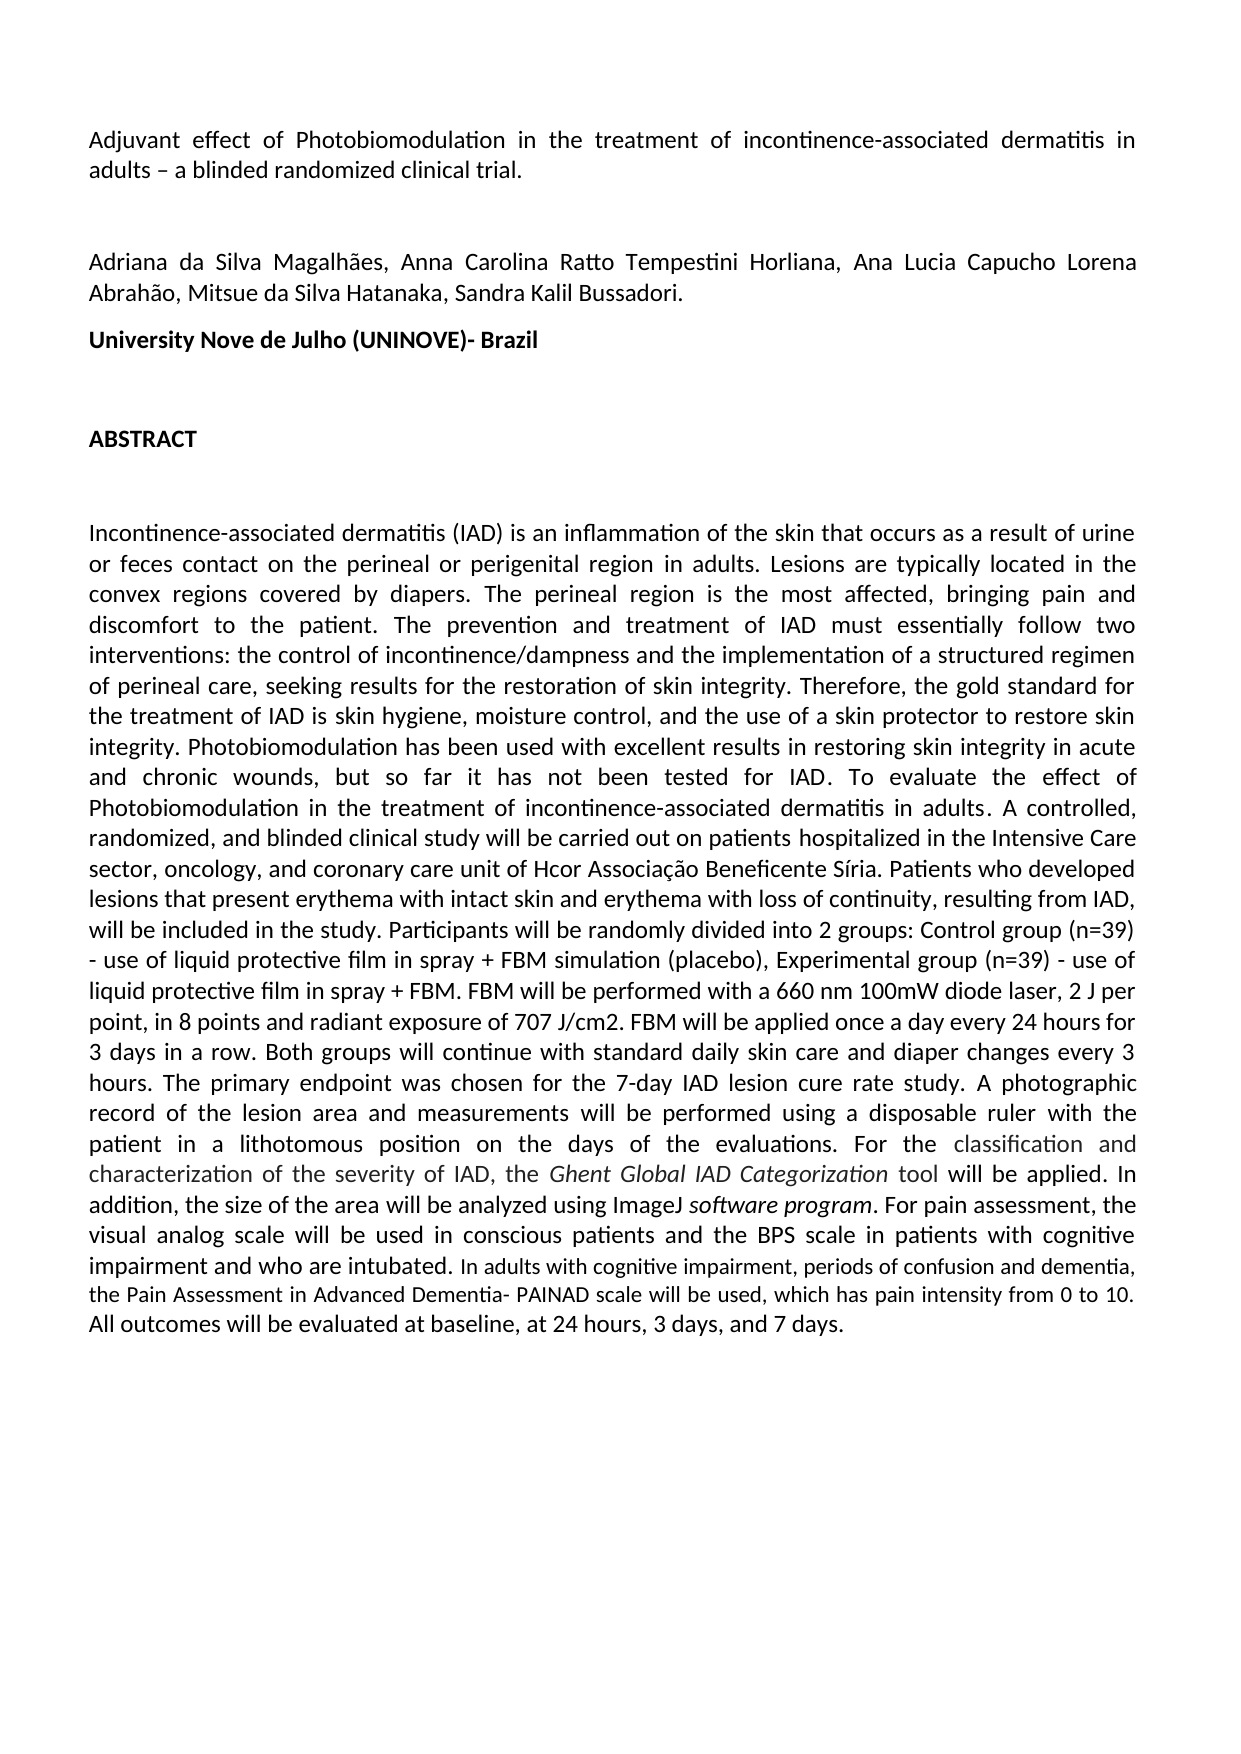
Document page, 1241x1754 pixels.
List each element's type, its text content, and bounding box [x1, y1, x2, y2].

text Incontinence-associated dermatitis (IAD) is an inflammation of the skin that occurs as a result of urine or feces contact on the perineal or perigenital region in adults. Lesions are typically located in the convex regions covered by diapers. The perineal region is the most affected, bringing pain and discomfort to the patient. The prevention and treatment of IAD must essentially follow two interventions: the control of incontinence/dampness and the implementation of a structured regimen of perineal care, seeking results for the restoration of skin integrity. Therefore, the gold standard for the treatment of IAD is skin hygiene, moisture control, and the use of a skin protector to restore skin integrity. Photobiomodulation has been used with excellent results in restoring skin integrity in acute and chronic wounds, but so far it has not been tested for IAD. To evaluate the effect of Photobiomodulation in the treatment of incontinence-associated dermatitis in adults. A controlled, randomized, and blinded clinical study will be carried out on patients hospitalized in the Intensive Care sector, oncology, and coronary care unit of Hcor Associação Beneficente Síria. Patients who developed lesions that present erythema with intact skin and erythema with loss of continuity, resulting from IAD, will be included in the study. Participants will be randomly divided into 2 groups: Control group (n=39) - use of liquid protective film in spray + FBM simulation (placebo), Experimental group (n=39) - use of liquid protective film in spray + FBM. FBM will be performed with a 660 nm 100mW diode laser, 2 J per point, in 8 points and radiant exposure of 707 J/cm2. FBM will be applied once a day every 24 hours for 3 days in a row. Both groups will continue with standard daily skin care and diaper changes every 3 hours. The primary endpoint was chosen for the 7-day IAD lesion cure rate study. A photographic record of the lesion area and measurements will be performed using a disposable ruler with the patient in a lithotomous position on the days of the evaluations. For the classification and characterization of the severity of IAD, the Ghent Global IAD Categorization tool will be applied. In addition, the size of the area will be analyzed using ImageJ software program. For pain assessment, the visual analog scale will be used in conscious patients and the BPS scale in patients with cognitive impairment and who are intubated. In adults with cognitive impairment, periods of confusion and dementia, the Pain Assessment in Advanced Dementia- PAINAD scale will be used, which has pain intensity from 0 to 10. All outcomes will be evaluated at baseline, at 24 hours, 3 days, and 7 days. [89, 517, 1137, 1339]
text University Nove de Julho (UNINOVE)- Brazil [59, 324, 1137, 354]
text Adriana da Silva Magalhães, Anna Carolina Ratto Tempestini Horliana, Ana Lucia Capucho Lorena Abrahão, Mitsue da Silva Hatanaka, Sandra Kalil Bussadori. [89, 246, 1137, 307]
text ABSTRACT [89, 423, 1137, 453]
text Adjuvant effect of Photobiomodulation in the treatment of incontinence-associated dermatitis in adults – a blinded randomized clinical trial. [89, 124, 1137, 185]
